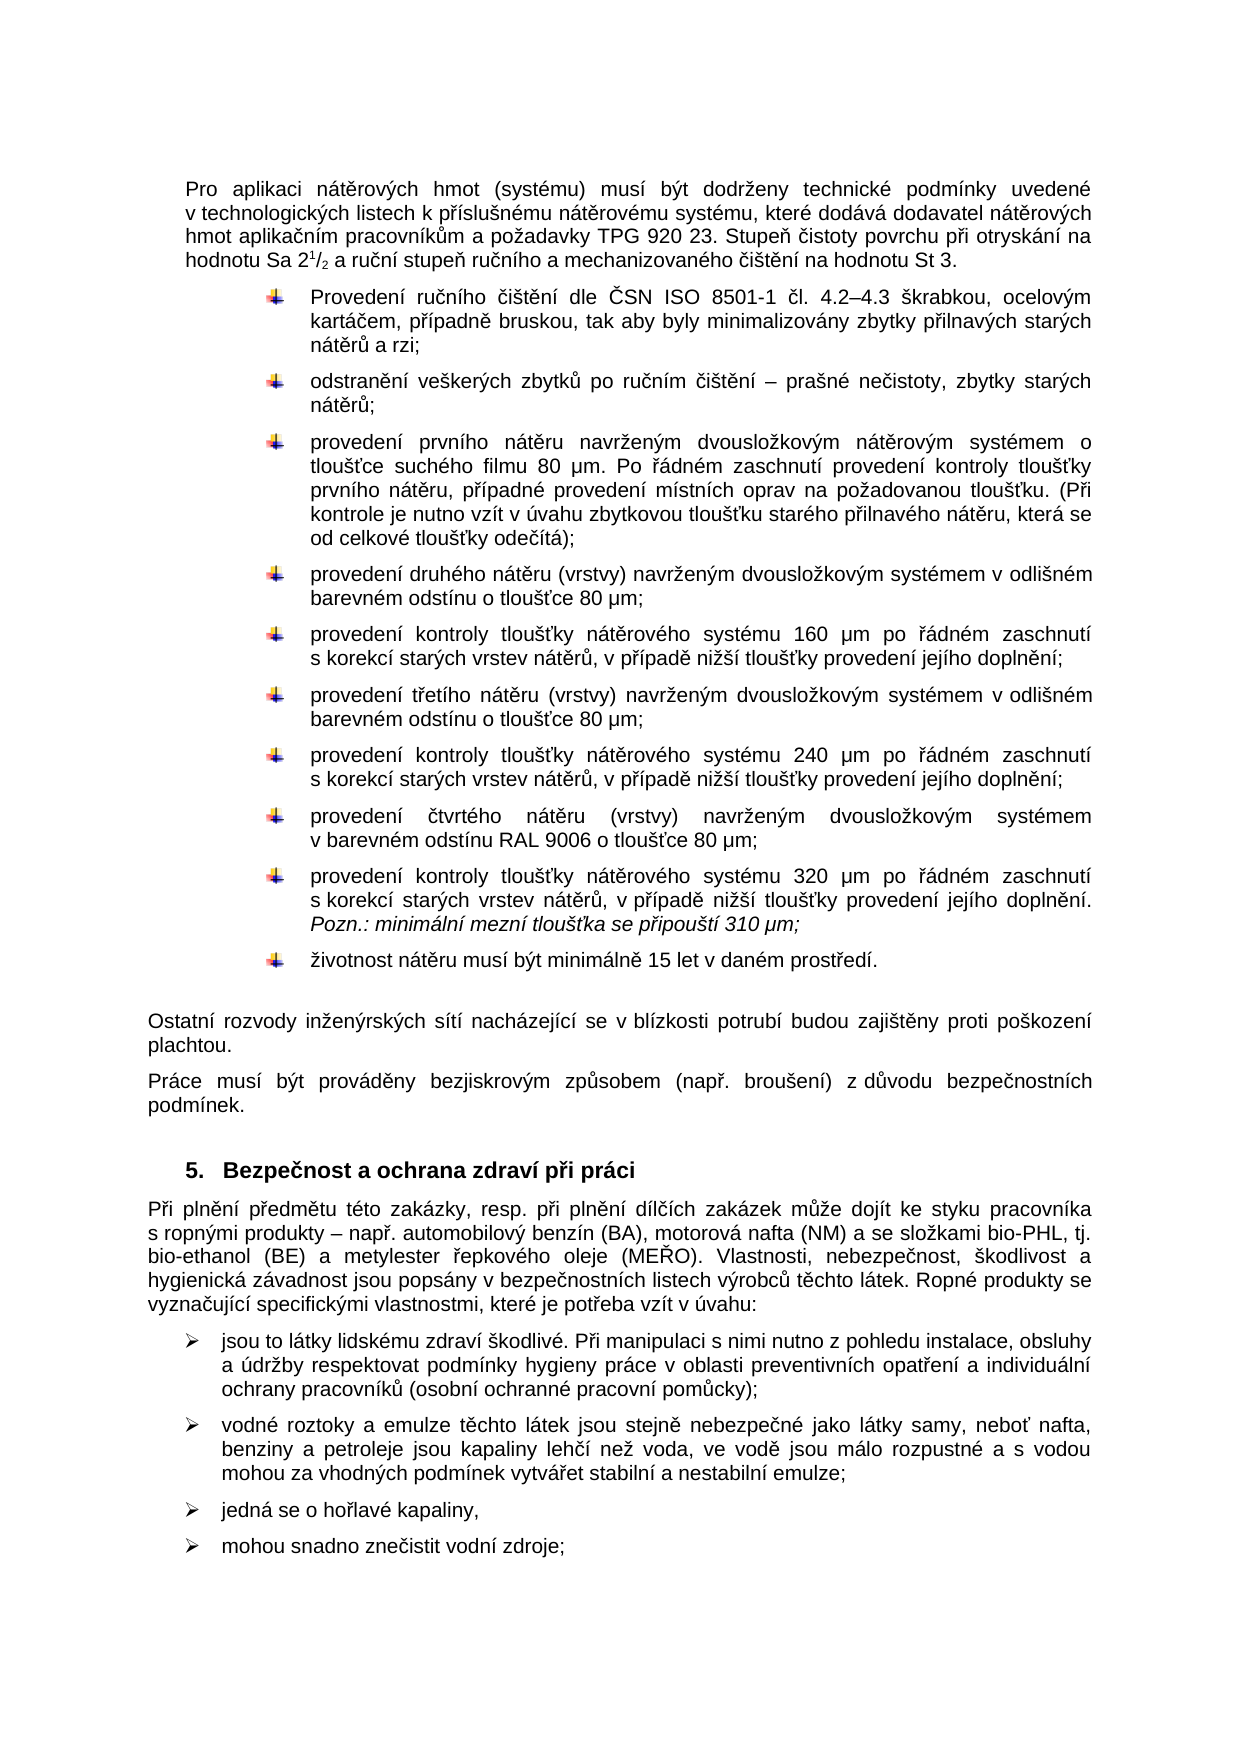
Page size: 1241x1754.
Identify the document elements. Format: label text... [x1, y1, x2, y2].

picture [266, 806, 284, 824]
list životnost nátěru musí být minimálně 15 let v daném prostředí. [266, 948, 1093, 972]
list provedení třetího nátěru (vrstvy) navrženým dvousložkovým systémem v odlišném barevném odstínu o tloušťce 80 μm; [266, 683, 1093, 731]
list provedení kontroly tloušťky nátěrového systému 320 μm po řádném zaschnutí s korekcí starých vrstev nátěrů, v případě nižší tloušťky provedení jejího doplnění. Pozn.: minimální mezní tloušťka se připouští 310 μm; [266, 864, 1093, 936]
picture [266, 951, 284, 968]
list provedení čtvrtého nátěru (vrstvy) navrženým dvousložkovým systémem v barevném odstínu RAL 9006 o tloušťce 80 μm; [266, 803, 1093, 851]
text Pro aplikaci nátěrových hmot (systému) musí být dodrženy technické podmínky uvedené v technologických listech k příslušnému nátěrovému systému, které dodává dodavatel nátěrových hmot aplikačním pracovníkům a požadavky TPG 920 23. Stupeň čistoty povrchu při otryskání na hodnotu Sa 21/2 a ruční stupeň ručního a mechanizovaného čištění na hodnotu St 3. [185, 176, 1093, 272]
picture [266, 685, 284, 703]
list Provedení ručního čištění dle ČSN ISO 8501-1 čl. 4.2–4.3 škrabkou, ocelovým kartáčem, případně bruskou, tak aby byly minimalizovány zbytky přilnavých starých nátěrů a rzi; [266, 285, 1093, 357]
list jsou to látky lidskému zdraví škodlivé. Při manipulaci s nimi nutno z pohledu instalace, obsluhy a údržby respektovat podmínky hygieny práce v oblasti preventivních opatření a individuální ochrany pracovníků (osobní ochranné pracovní pomůcky); [184, 1329, 1093, 1401]
picture [266, 372, 284, 389]
picture [266, 866, 284, 884]
list vodné roztoky a emulze těchto látek jsou stejně nebezpečné jako látky samy, neboť nafta, benziny a petroleje jsou kapaliny lehčí než voda, ve vodě jsou málo rozpustné a s vodou mohou za vhodných podmínek vytvářet stabilní a nestabilní emulze; [184, 1413, 1093, 1485]
text Při plnění předmětu této zakázky, resp. při plnění dílčích zakázek může dojít ke styku pracovníka s ropnými produkty – např. automobilový benzín (BA), motorová nafta (NM) a se složkami bio-PHL, tj. bio-ethanol (BE) a metylester řepkového oleje (MEŘO). Vlastnosti, nebezpečnost, škodlivost a hygienická závadnost jsou popsány v bezpečnostních listech výrobců těchto látek. Ropné produkty se vyznačující specifickými vlastnostmi, které je potřeba vzít v úvahu: [148, 1196, 1093, 1316]
list jedná se o hořlavé kapaliny, [184, 1498, 1093, 1522]
text Ostatní rozvody inženýrských sítí nacházející se v blízkosti potrubí budou zajištěny proti poškození plachtou. [148, 1009, 1093, 1057]
list provedení kontroly tloušťky nátěrového systému 160 μm po řádném zaschnutí s korekcí starých vrstev nátěrů, v případě nižší tloušťky provedení jejího doplnění; [266, 622, 1093, 670]
text Práce musí být prováděny bezjiskrovým způsobem (např. broušení) z důvodu bezpečnostních podmínek. [148, 1069, 1093, 1117]
list provedení prvního nátěru navrženým dvousložkovým nátěrovým systémem o tloušťce suchého filmu 80 μm. Po řádném zaschnutí provedení kontroly tloušťky prvního nátěru, případné provedení místních oprav na požadovanou tloušťku. (Při kontrole je nutno vzít v úvahu zbytkovou tloušťku starého přilnavého nátěru, která se od celkové tloušťky odečítá); [266, 429, 1093, 549]
picture [266, 746, 284, 763]
list odstranění veškerých zbytků po ručním čištění – prašné nečistoty, zbytky starých nátěrů; [266, 369, 1093, 417]
list mohou snadno znečistit vodní zdroje; [184, 1534, 1093, 1558]
picture [266, 564, 284, 582]
picture [266, 432, 284, 450]
list Bezpečnost a ochrana zdraví při práci [185, 1157, 1093, 1184]
list provedení druhého nátěru (vrstvy) navrženým dvousložkovým systémem v odlišném barevném odstínu o tloušťce 80 μm; [266, 562, 1093, 610]
picture [266, 287, 284, 305]
list provedení kontroly tloušťky nátěrového systému 240 μm po řádném zaschnutí s korekcí starých vrstev nátěrů, v případě nižší tloušťky provedení jejího doplnění; [266, 743, 1093, 791]
picture [266, 625, 284, 642]
